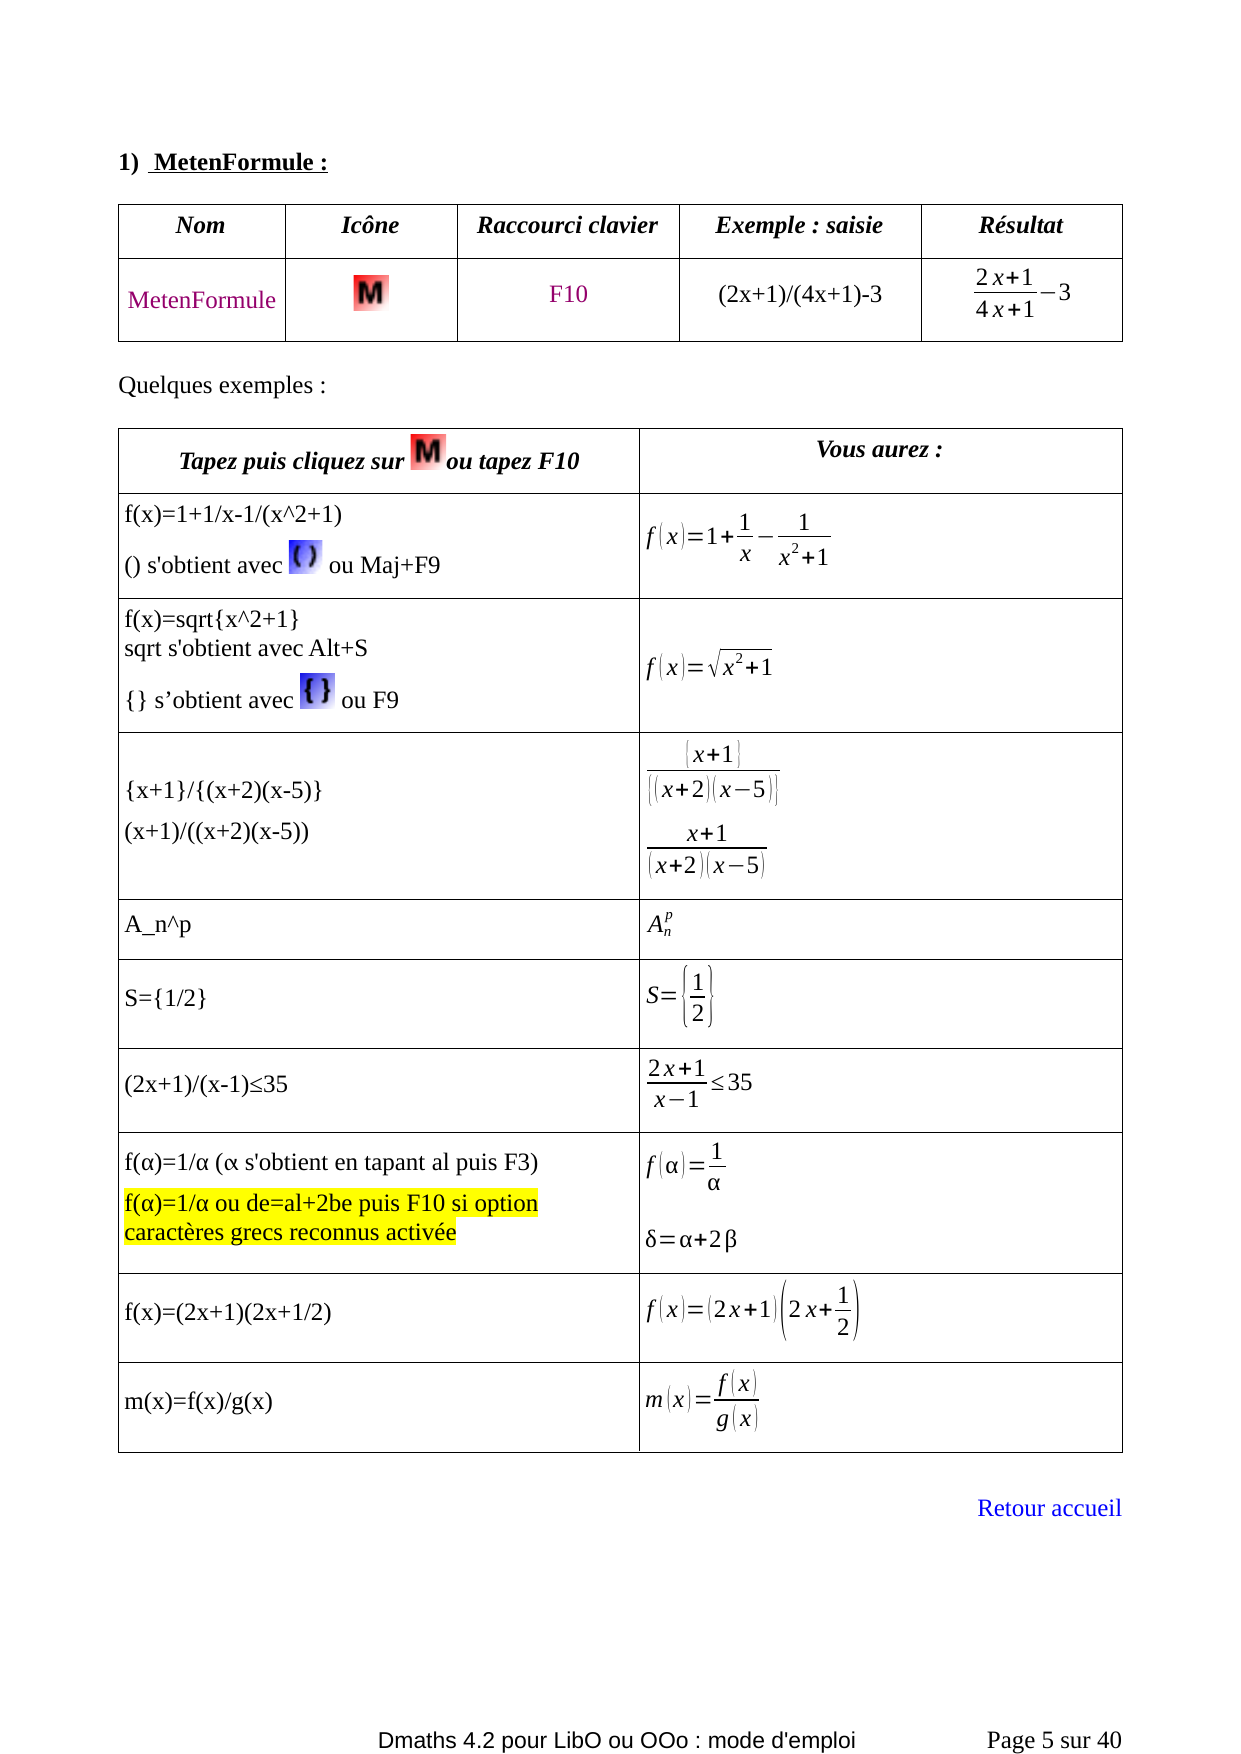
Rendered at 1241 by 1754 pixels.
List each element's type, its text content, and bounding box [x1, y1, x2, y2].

picture [353, 275, 389, 311]
list MetenFormule : [118, 147, 1122, 176]
table_cell [640, 494, 1122, 598]
table_header Exemple : saisie [680, 205, 921, 258]
table_cell A_n^p [119, 900, 639, 959]
table_header Vous aurez : [640, 429, 1122, 493]
table_header Icône [286, 205, 457, 258]
text Retour accueil [118, 1493, 1122, 1522]
table_cell f(α)=1/α ( s'obtient en tapant al puis F3) f(α)=1/α ou de=al+2be puis F10 si option caractères grecs reconnus activée [119, 1133, 639, 1272]
table_cell f(x)=1+1/x-1/(x^2+1) () s'obtient avec ou Maj+F9 [119, 494, 639, 598]
table_cell f(x)=sqrt{x^2+1} sqrt s'obtient avec Alt+S {} s’obtient avec ou F9 [119, 599, 639, 732]
text Quelques exemples : [118, 370, 1122, 399]
table_cell [922, 259, 1122, 341]
table_header Nom [119, 205, 285, 258]
table_cell f(x)=(2x+1)(2x+1/2) [119, 1274, 639, 1362]
table_cell [640, 1049, 1122, 1131]
table_cell [286, 259, 457, 341]
table_header Tapez puis cliquez sur ou tapez F10 [119, 429, 639, 493]
picture [300, 673, 335, 709]
table_cell {x+1}/{(x+2)(x-5)} (x+1)/((x+2)(x-5)) [119, 733, 639, 899]
table_cell [640, 960, 1122, 1048]
table_cell [640, 1363, 1122, 1451]
table_cell [640, 1133, 1122, 1272]
table_cell m(x)=f(x)/g(x) [119, 1363, 639, 1451]
table_header Raccourci clavier [458, 205, 679, 258]
table_cell S={1/2} [119, 960, 639, 1048]
table_cell (2x+1)/(x-1)≤35 [119, 1049, 639, 1131]
table_cell [640, 1274, 1122, 1362]
picture [288, 540, 323, 574]
picture [410, 434, 447, 470]
table_cell F10 [458, 259, 679, 341]
table_cell [640, 733, 1122, 899]
table_cell MetenFormule [119, 259, 285, 341]
table_cell [640, 900, 1122, 959]
table_cell (2x+1)/(4x+1)-3 [680, 259, 921, 341]
table_header Résultat [922, 205, 1122, 258]
table_cell [640, 599, 1122, 732]
